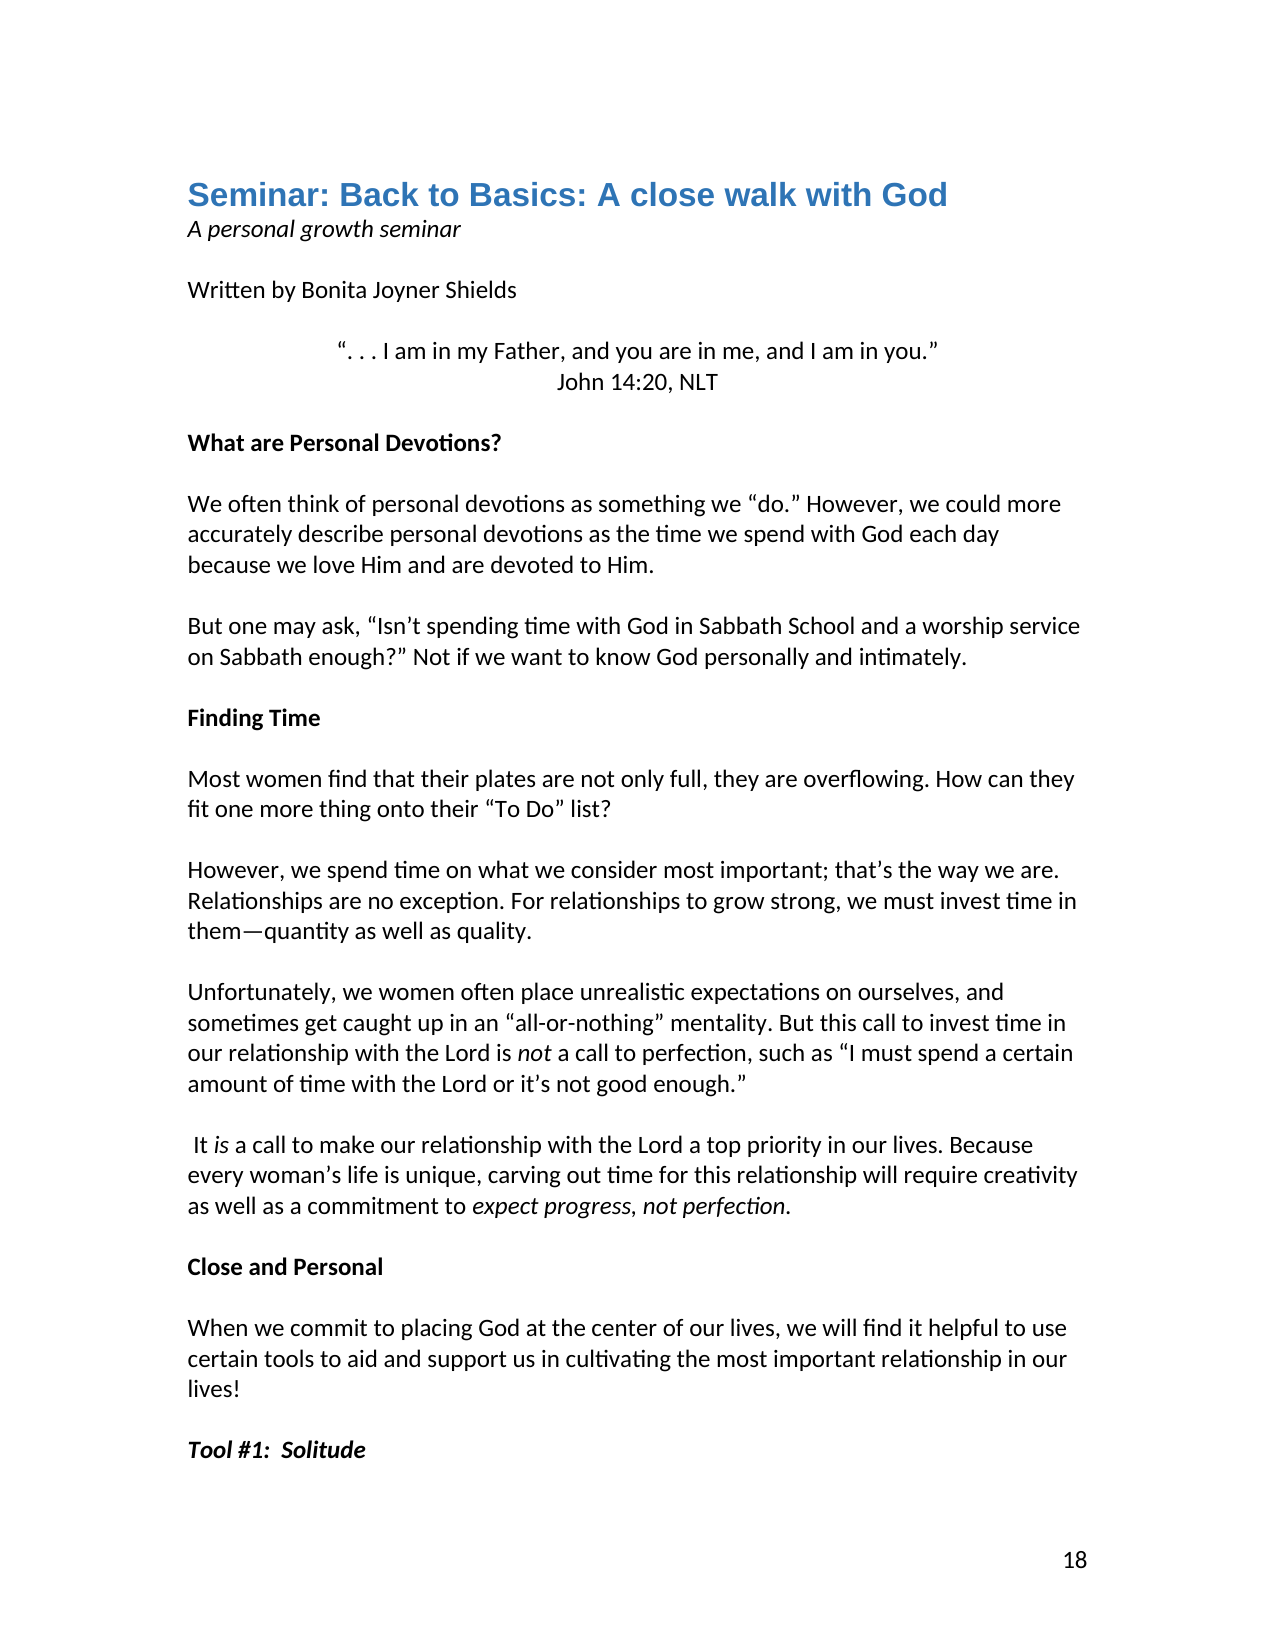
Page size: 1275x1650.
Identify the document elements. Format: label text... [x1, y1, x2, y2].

text “. . . I am in my Father, and you are in me, and I am in you.” [187, 336, 1087, 366]
text Tool #1: Solitude [187, 1434, 1087, 1465]
text But one may ask, “Isn’t spending time with God in Sabbath School and a worship service on Sabbath enough?” Not if we want to know God personally and intimately. [187, 610, 1087, 671]
text What are Personal Devotions? [187, 427, 1087, 458]
text Most women find that their plates are not only full, they are overflowing. How can they fit one more thing onto their “To Do” list? [187, 763, 1087, 824]
subtitle Seminar: Back to Basics: A close walk with God [187, 175, 1087, 213]
text Finding Time [187, 702, 1087, 732]
text Written by Bonita Joyner Shields [187, 274, 1087, 305]
text We often think of personal devotions as something we “do.” However, we could more accurately describe personal devotions as the time we spend with God each day because we love Him and are devoted to Him. [187, 488, 1087, 580]
text When we commit to placing God at the center of our lives, we will find it helpful to use certain tools to aid and support us in cultivating the most important relationship in our lives! [187, 1312, 1087, 1404]
text Close and Personal [187, 1251, 1087, 1282]
text Unfortunately, we women often place unrealistic expectations on ourselves, and sometimes get caught up in an “all-or-nothing” mentality. But this call to invest time in our relationship with the Lord is not a call to perfection, such as “I must spend a certain amount of time with the Lord or it’s not good enough.” [187, 976, 1087, 1098]
text It is a call to make our relationship with the Lord a top priority in our lives. Because every woman’s life is unique, carving out time for this relationship will require creativity as well as a commitment to expect progress, not perfection. [187, 1129, 1087, 1221]
text However, we spend time on what we consider most important; that’s the way we are. Relationships are no exception. For relationships to grow strong, we must invest time in them—quantity as well as quality. [187, 854, 1087, 946]
text A personal growth seminar [187, 213, 1087, 244]
text John 14:20, NLT [187, 366, 1087, 397]
